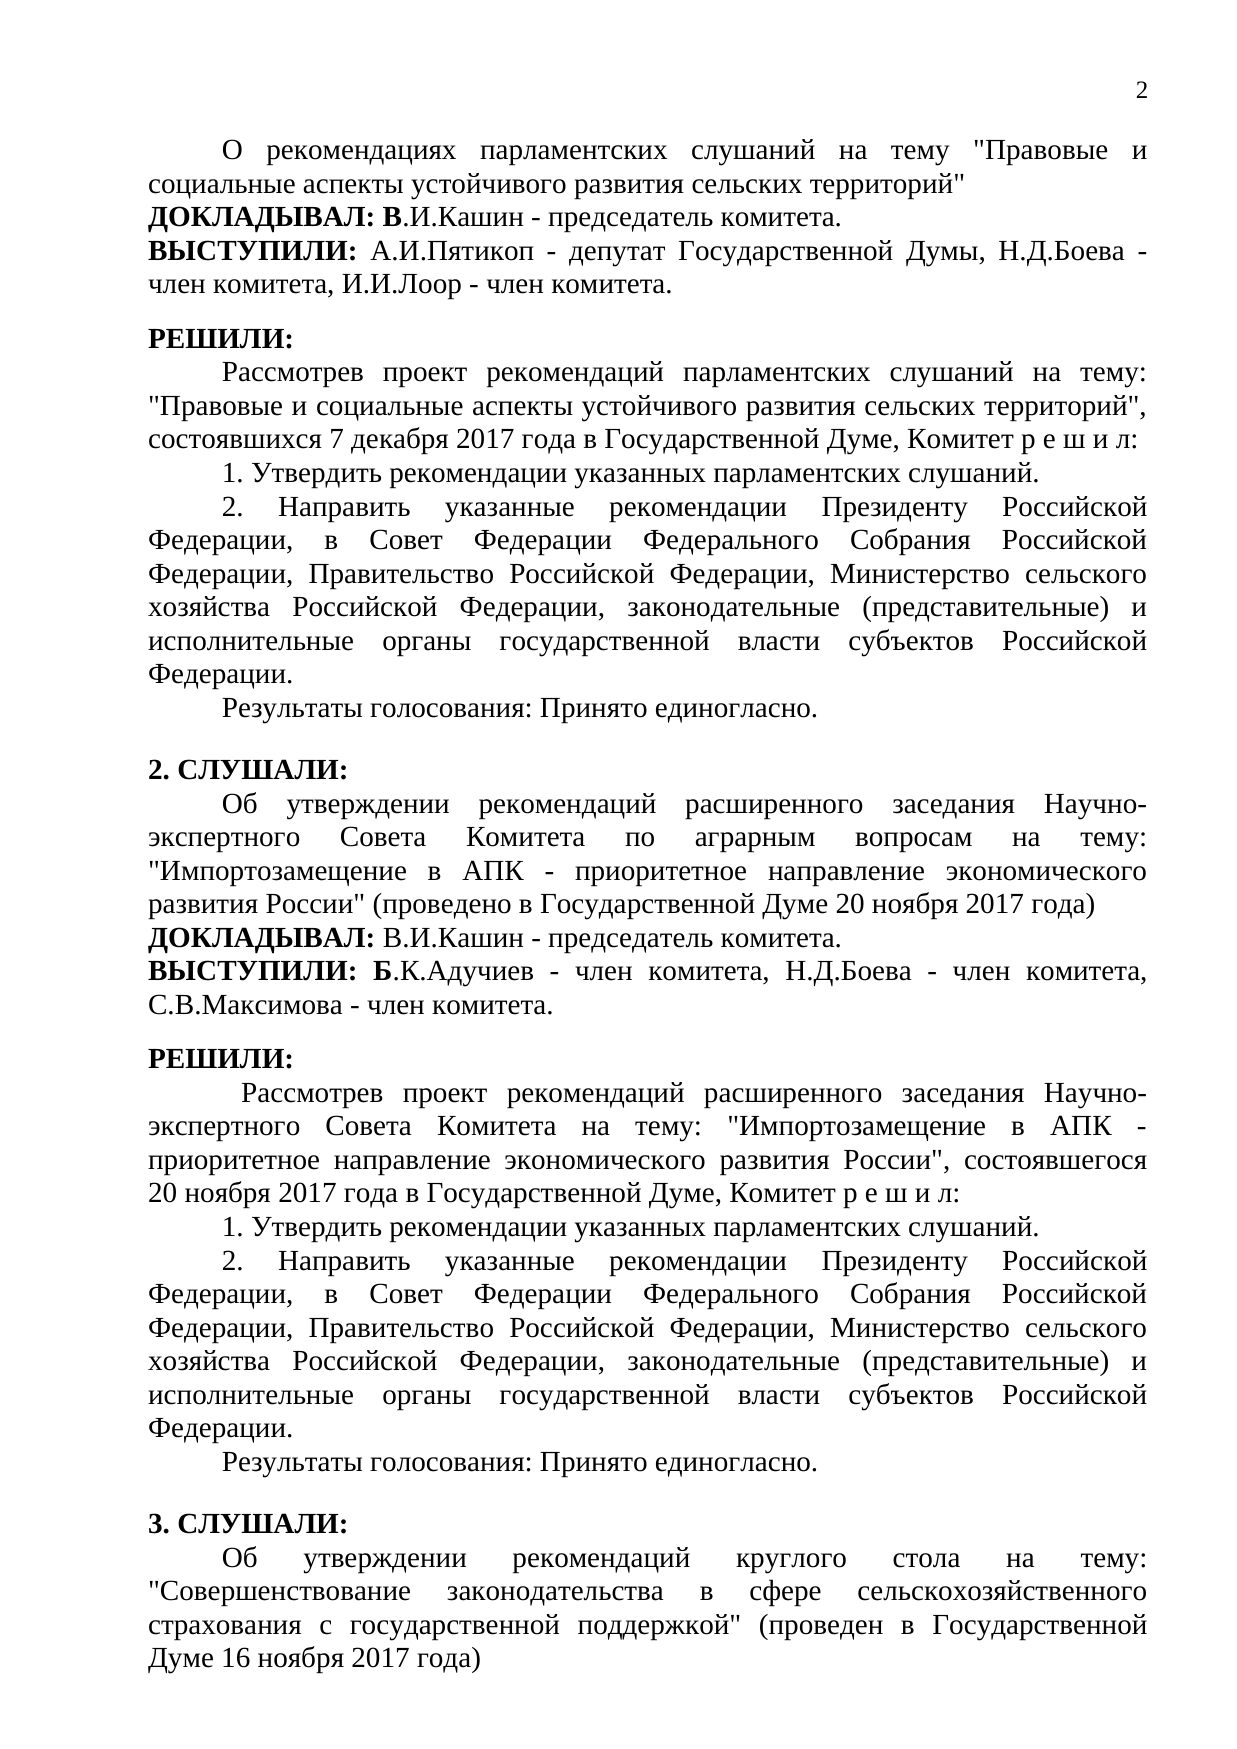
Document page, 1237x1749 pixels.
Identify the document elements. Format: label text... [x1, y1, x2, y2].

text Результаты голосования: Принято единогласно. [148, 1444, 1148, 1477]
text ДОКЛАДЫВАЛ: В.И.Кашин - председатель комитета. [148, 199, 1148, 233]
text 2. Направить указанные рекомендации Президенту Российской Федерации, в Совет Федерации Федерального Собрания Российской Федерации, Правительство Российской Федерации, Министерство сельского хозяйства Российской Федерации, законодательные (представительные) и исполнительные органы государственной власти субъектов Российской Федерации. [148, 489, 1148, 690]
text Об утверждении рекомендаций расширенного заседания Научно-экспертного Совета Комитета по аграрным вопросам на тему: "Импортозамещение в АПК - приоритетное направление экономического развития России" (проведено в Государственной Думе 20 ноября 2017 года) [148, 786, 1148, 920]
text РЕШИЛИ: [148, 321, 1148, 354]
text ВЫСТУПИЛИ: Б.К.Адучиев - член комитета, Н.Д.Боева - член комитета, С.В.Максимова - член комитета. [148, 953, 1148, 1021]
text РЕШИЛИ: [148, 1041, 1148, 1075]
text 1. Утвердить рекомендации указанных парламентских слушаний. [148, 455, 1148, 489]
text 3. СЛУШАЛИ: [148, 1506, 1148, 1540]
text 2. СЛУШАЛИ: [148, 752, 1148, 786]
text О рекомендациях парламентских слушаний на тему "Правовые и социальные аспекты устойчивого развития сельских территорий" [148, 132, 1148, 199]
text 2. Направить указанные рекомендации Президенту Российской Федерации, в Совет Федерации Федерального Собрания Российской Федерации, Правительство Российской Федерации, Министерство сельского хозяйства Российской Федерации, законодательные (представительные) и исполнительные органы государственной власти субъектов Российской Федерации. [148, 1243, 1148, 1444]
text ВЫСТУПИЛИ: А.И.Пятикоп - депутат Государственной Думы, Н.Д.Боева - член комитета, И.И.Лоор - член комитета. [148, 233, 1148, 300]
text ДОКЛАДЫВАЛ: В.И.Кашин - председатель комитета. [148, 920, 1148, 953]
text Рассмотрев проект рекомендаций расширенного заседания Научно-экспертного Совета Комитета на тему: "Импортозамещение в АПК - приоритетное направление экономического развития России", состоявшегося 20 ноября 2017 года в Государственной Думе, Комитет р е ш и л: [148, 1075, 1148, 1209]
text Результаты голосования: Принято единогласно. [148, 690, 1148, 723]
text Рассмотрев проект рекомендаций парламентских слушаний на тему: "Правовые и социальные аспекты устойчивого развития сельских территорий", состоявшихся 7 декабря 2017 года в Государственной Думе, Комитет р е ш и л: [148, 354, 1148, 455]
text Об утверждении рекомендаций круглого стола на тему: "Совершенствование законодательства в сфере сельскохозяйственного страхования с государственной поддержкой" (проведен в Государственной Думе 16 ноября 2017 года) [148, 1540, 1148, 1674]
text 1. Утвердить рекомендации указанных парламентских слушаний. [148, 1209, 1148, 1243]
